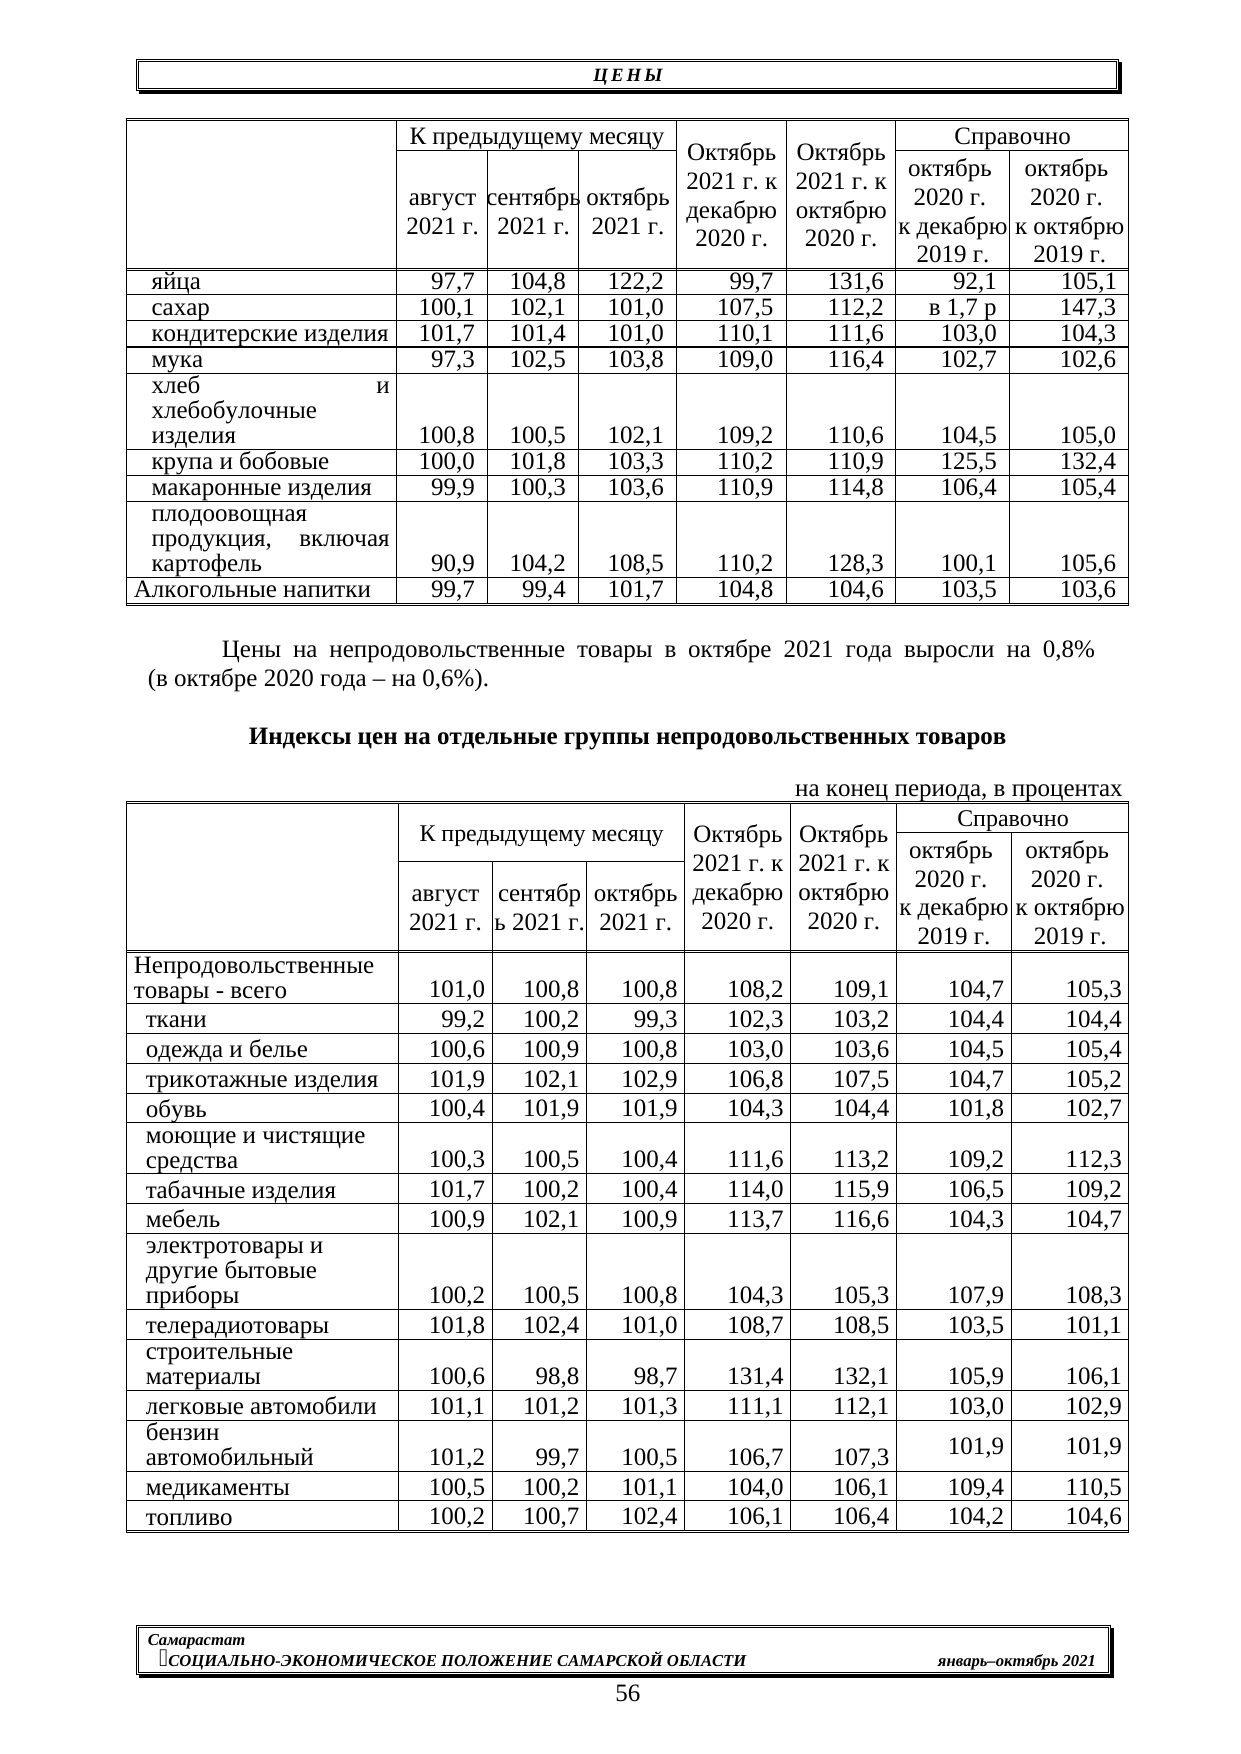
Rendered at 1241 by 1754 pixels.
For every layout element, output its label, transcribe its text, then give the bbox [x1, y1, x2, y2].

table_cell 100,2 [399, 1234, 492, 1309]
table_cell 104,7 [1012, 1204, 1128, 1233]
table_cell 101,2 [493, 1391, 586, 1419]
table_cell октябрь 2020 г. к октябрю 2019 г. [1012, 833, 1128, 950]
table_cell 103,3 [579, 450, 676, 474]
table_cell 100,4 [587, 1123, 684, 1173]
table_cell 102,1 [493, 1064, 586, 1092]
table_cell 100,2 [399, 1501, 492, 1530]
table_cell 111,6 [685, 1123, 790, 1173]
table_cell 131,4 [685, 1340, 790, 1390]
table_cell 131,6 [787, 271, 895, 294]
table_cell 102,7 [896, 348, 1009, 372]
table_cell макаронные изделия [127, 476, 396, 501]
table_cell 104,3 [685, 1094, 790, 1122]
table_cell 103,2 [791, 1004, 896, 1033]
table_cell 101,8 [897, 1094, 1011, 1122]
table_cell 100,1 [896, 502, 1009, 577]
table_cell Алкогольные напитки [127, 578, 396, 603]
table_cell 100,8 [587, 953, 684, 1003]
table_cell 106,4 [791, 1501, 896, 1530]
table_cell в 1,7 р [896, 295, 1009, 320]
table_cell табачные изделия [127, 1174, 398, 1203]
table_cell 101,1 [399, 1391, 492, 1419]
table_cell 103,5 [897, 1310, 1011, 1339]
table_cell 108,2 [685, 953, 790, 1003]
table_cell 104,2 [488, 502, 578, 577]
table_cell октябрь 2020 г. к декабрю 2019 г. [896, 151, 1009, 268]
table_cell 102,9 [1012, 1391, 1128, 1419]
table_cell 100,9 [493, 1034, 586, 1063]
table_cell 106,4 [896, 476, 1009, 501]
table_cell 102,6 [1010, 348, 1128, 372]
table_cell 104,7 [897, 1064, 1011, 1092]
table_cell 106,1 [791, 1472, 896, 1500]
table_cell 107,5 [677, 295, 786, 320]
table_cell 101,7 [579, 578, 676, 603]
table_cell 103,8 [579, 348, 676, 372]
table_cell 125,5 [896, 450, 1009, 474]
table_cell 101,1 [587, 1472, 684, 1500]
table_cell 109,2 [897, 1123, 1011, 1173]
table_cell 109,0 [677, 348, 786, 372]
table_cell август 2021 г. [399, 862, 492, 950]
table_cell 101,9 [587, 1094, 684, 1122]
table_cell октябрь 2020 г. к декабрю 2019 г. [897, 833, 1011, 950]
table_cell 102,4 [587, 1501, 684, 1530]
table_cell кондитерские изделия [127, 321, 396, 346]
table_cell 97,7 [397, 271, 487, 294]
table_cell 100,8 [397, 374, 487, 448]
table_cell 107,3 [791, 1421, 896, 1471]
table_cell октябрь 2021 г. [587, 862, 684, 950]
table_cell 103,6 [579, 476, 676, 501]
table_header Октябрь 2021 г. к декабрю 2020 г. [685, 804, 790, 950]
table_header [127, 121, 396, 268]
table_cell 104,5 [896, 374, 1009, 448]
table_cell 110,9 [677, 476, 786, 501]
text Индексы цен на отдельные группы непродовольственных товаров [148, 721, 1107, 749]
table_cell 115,9 [791, 1174, 896, 1203]
table_cell 98,8 [493, 1340, 586, 1390]
table_cell 106,5 [897, 1174, 1011, 1203]
table_cell 105,3 [1012, 953, 1128, 1003]
table_cell 105,0 [1010, 374, 1128, 448]
table_cell 99,4 [488, 578, 578, 603]
table_cell 100,5 [493, 1234, 586, 1309]
table_cell 90,9 [397, 502, 487, 577]
table_header Октябрь 2021 г. к октябрю 2020 г. [787, 121, 895, 268]
table_cell 106,8 [685, 1064, 790, 1092]
table_cell 132,1 [791, 1340, 896, 1390]
table_cell сентябрь 2021 г. [493, 862, 586, 950]
table_cell ткани [127, 1004, 398, 1033]
table_cell 112,3 [1012, 1123, 1128, 1173]
table_cell 100,5 [493, 1123, 586, 1173]
table_cell 104,3 [1010, 321, 1128, 346]
table_cell 111,6 [787, 321, 895, 346]
table_cell 116,6 [791, 1204, 896, 1233]
table_cell 104,6 [1012, 1501, 1128, 1530]
table_cell 110,5 [1012, 1472, 1128, 1500]
table_cell одежда и белье [127, 1034, 398, 1063]
table_cell 114,0 [685, 1174, 790, 1203]
table_header [127, 804, 398, 950]
table_cell 111,1 [685, 1391, 790, 1419]
table_cell 108,3 [1012, 1234, 1128, 1309]
table_cell 100,9 [587, 1204, 684, 1233]
table_cell 99,2 [399, 1004, 492, 1033]
table_cell 109,2 [677, 374, 786, 448]
table_cell трикотажные изделия [127, 1064, 398, 1092]
table_cell Непродовольственные товары - всего [127, 953, 398, 1003]
table_cell 100,8 [587, 1034, 684, 1063]
table_cell 100,4 [399, 1094, 492, 1122]
table_cell 101,0 [399, 953, 492, 1003]
table_cell 104,8 [488, 271, 578, 294]
table_cell 103,6 [791, 1034, 896, 1063]
table_cell 101,7 [397, 321, 487, 346]
table_cell яйца [127, 271, 396, 294]
table_cell 97,3 [397, 348, 487, 372]
table_cell 113,2 [791, 1123, 896, 1173]
table_cell 102,1 [488, 295, 578, 320]
table_cell 106,1 [1012, 1340, 1128, 1390]
table_cell 105,2 [1012, 1064, 1128, 1092]
table_cell 100,7 [493, 1501, 586, 1530]
table_cell 116,4 [787, 348, 895, 372]
table_cell 101,0 [579, 321, 676, 346]
table_cell 101,9 [493, 1094, 586, 1122]
table_cell 92,1 [896, 271, 1009, 294]
table_cell 100,3 [488, 476, 578, 501]
table_cell телерадиотовары [127, 1310, 398, 1339]
table_cell 102,1 [579, 374, 676, 448]
table_cell 110,6 [787, 374, 895, 448]
table_cell 128,3 [787, 502, 895, 577]
table_cell 104,5 [897, 1034, 1011, 1063]
table_cell 101,4 [488, 321, 578, 346]
table_cell мебель [127, 1204, 398, 1233]
table_cell 101,2 [399, 1421, 492, 1471]
table_header К предыдущему месяцу [397, 121, 676, 150]
table_cell сентябрь 2021 г. [488, 151, 578, 268]
table_cell 100,5 [488, 374, 578, 448]
table_cell 106,1 [685, 1501, 790, 1530]
table_cell 100,2 [493, 1174, 586, 1203]
table_cell сахар [127, 295, 396, 320]
table_cell 100,5 [399, 1472, 492, 1500]
table_cell 100,8 [587, 1234, 684, 1309]
table_cell 105,4 [1012, 1034, 1128, 1063]
table_cell 104,3 [685, 1234, 790, 1309]
table_cell 99,7 [677, 271, 786, 294]
table_cell 99,7 [397, 578, 487, 603]
table_cell 100,9 [399, 1204, 492, 1233]
table_cell 104,8 [677, 578, 786, 603]
table_cell 112,2 [787, 295, 895, 320]
table_cell 109,4 [897, 1472, 1011, 1500]
table_cell плодоовощная продукция, включая картофель [127, 502, 396, 577]
table_cell 112,1 [791, 1391, 896, 1419]
table_cell хлеб и хлебобулочные изделия [127, 374, 396, 448]
table_cell 103,0 [896, 321, 1009, 346]
table_cell 109,2 [1012, 1174, 1128, 1203]
table_cell 105,9 [897, 1340, 1011, 1390]
table_cell 103,6 [1010, 578, 1128, 603]
table_cell 109,1 [791, 953, 896, 1003]
table_cell 105,3 [791, 1234, 896, 1309]
table_cell август 2021 г. [397, 151, 487, 268]
table_cell 104,4 [791, 1094, 896, 1122]
table_cell 110,9 [787, 450, 895, 474]
table_cell 110,2 [677, 450, 786, 474]
table_cell 108,5 [579, 502, 676, 577]
table_cell 104,3 [897, 1204, 1011, 1233]
table_cell 101,9 [897, 1421, 1011, 1471]
table_cell октябрь 2021 г. [579, 151, 676, 268]
table_cell обувь [127, 1094, 398, 1122]
table_cell 105,4 [1010, 476, 1128, 501]
table_cell 100,6 [399, 1034, 492, 1063]
table_cell 100,2 [493, 1472, 586, 1500]
table_header Справочно [896, 121, 1128, 150]
table_cell 122,2 [579, 271, 676, 294]
table_cell 101,3 [587, 1391, 684, 1419]
table_cell 108,5 [791, 1310, 896, 1339]
table_cell бензин автомобильный [127, 1421, 398, 1471]
table_cell 100,6 [399, 1340, 492, 1390]
table_cell 100,3 [399, 1123, 492, 1173]
table_cell 114,8 [787, 476, 895, 501]
table_cell 110,2 [677, 502, 786, 577]
table_cell крупа и бобовые [127, 450, 396, 474]
table_cell моющие и чистящие средства [127, 1123, 398, 1173]
table_cell 101,7 [399, 1174, 492, 1203]
table_cell 100,5 [587, 1421, 684, 1471]
table_cell медикаменты [127, 1472, 398, 1500]
table_cell 104,0 [685, 1472, 790, 1500]
table_cell 100,2 [493, 1004, 586, 1033]
table_cell октябрь 2020 г. к октябрю 2019 г. [1010, 151, 1128, 268]
table_cell 102,3 [685, 1004, 790, 1033]
table_cell 103,5 [896, 578, 1009, 603]
table_cell 99,3 [587, 1004, 684, 1033]
table_cell 107,9 [897, 1234, 1011, 1309]
table_header Справочно [897, 804, 1128, 832]
table_header Октябрь 2021 г. к октябрю 2020 г. [791, 804, 896, 950]
table_cell 100,8 [493, 953, 586, 1003]
table_cell 105,1 [1010, 271, 1128, 294]
table_cell 104,4 [1012, 1004, 1128, 1033]
text Цены на непродовольственные товары в октябре 2021 года выросли на 0,8% (в октябре 2020 года – на 0,6%). [148, 634, 1107, 692]
table_cell 132,4 [1010, 450, 1128, 474]
table_cell 103,0 [685, 1034, 790, 1063]
table_cell топливо [127, 1501, 398, 1530]
table_cell легковые автомобили [127, 1391, 398, 1419]
table_cell 110,1 [677, 321, 786, 346]
table_cell 104,7 [897, 953, 1011, 1003]
table_cell 104,4 [897, 1004, 1011, 1033]
table_cell 107,5 [791, 1064, 896, 1092]
table_cell 100,4 [587, 1174, 684, 1203]
table_cell 101,1 [1012, 1310, 1128, 1339]
table_cell 113,7 [685, 1204, 790, 1233]
table_cell 99,9 [397, 476, 487, 501]
table_cell 98,7 [587, 1340, 684, 1390]
table_cell 108,7 [685, 1310, 790, 1339]
table_cell 99,7 [493, 1421, 586, 1471]
table_cell мука [127, 348, 396, 372]
table_cell 101,9 [399, 1064, 492, 1092]
table_cell 104,6 [787, 578, 895, 603]
table_cell 100,0 [397, 450, 487, 474]
table_cell 101,9 [1012, 1421, 1128, 1471]
table_cell 101,8 [399, 1310, 492, 1339]
table_cell 100,1 [397, 295, 487, 320]
table_cell 102,7 [1012, 1094, 1128, 1122]
table_cell строительные материалы [127, 1340, 398, 1390]
text на конец периода, в процентах [148, 778, 1122, 801]
table_cell 102,1 [493, 1204, 586, 1233]
table_header К предыдущему месяцу [399, 804, 684, 861]
table_cell 101,0 [587, 1310, 684, 1339]
table_cell 102,9 [587, 1064, 684, 1092]
table_cell 106,7 [685, 1421, 790, 1471]
table_cell 101,0 [579, 295, 676, 320]
table_cell 102,5 [488, 348, 578, 372]
table_cell 104,2 [897, 1501, 1011, 1530]
table_header Октябрь 2021 г. к декабрю 2020 г. [677, 121, 786, 268]
table_cell 105,6 [1010, 502, 1128, 577]
table_cell 101,8 [488, 450, 578, 474]
table_cell 102,4 [493, 1310, 586, 1339]
table_cell 103,0 [897, 1391, 1011, 1419]
table_cell электротовары и другие бытовые приборы [127, 1234, 398, 1309]
table_cell 147,3 [1010, 295, 1128, 320]
